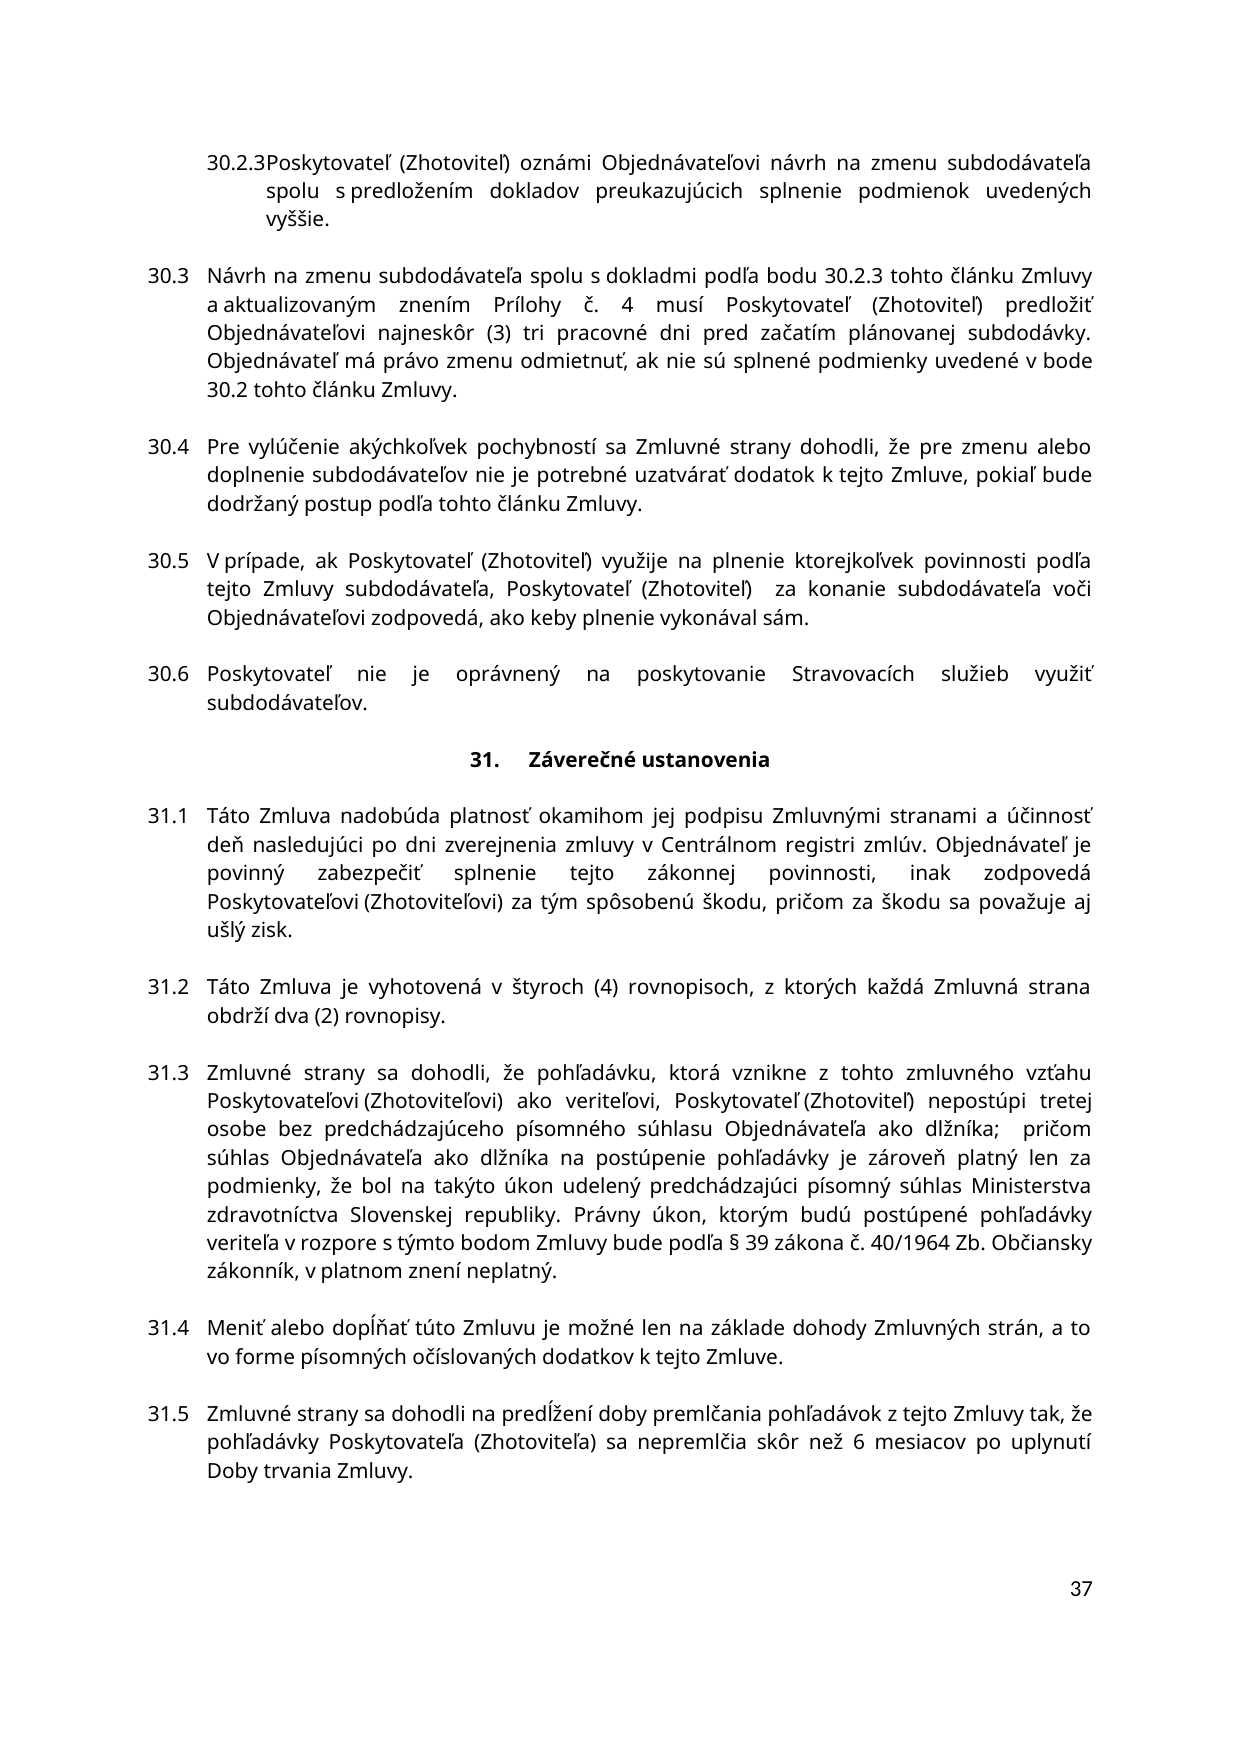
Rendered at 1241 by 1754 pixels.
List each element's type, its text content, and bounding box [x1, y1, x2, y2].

list Táto Zmluva je vyhotovená v štyroch (4) rovnopisoch, z ktorých každá Zmluvná strana obdrží dva (2) rovnopisy. [148, 972, 1093, 1029]
list Pre vylúčenie akýchkoľvek pochybností sa Zmluvné strany dohodli, že pre zmenu alebo doplnenie subdodávateľov nie je potrebné uzatvárať dodatok k tejto Zmluve, pokiaľ bude dodržaný postup podľa tohto článku Zmluvy. [148, 432, 1093, 517]
list Poskytovateľ nie je oprávnený na poskytovanie Stravovacích služieb využiť subdodávateľov. [148, 659, 1093, 716]
list V prípade, ak Poskytovateľ (Zhotoviteľ) využije na plnenie ktorejkoľvek povinnosti podľa tejto Zmluvy subdodávateľa, Poskytovateľ (Zhotoviteľ) za konanie subdodávateľa voči Objednávateľovi zodpovedá, ako keby plnenie vykonával sám. [148, 546, 1093, 631]
list Návrh na zmenu subdodávateľa spolu s dokladmi podľa bodu 30.2.3 tohto článku Zmluvy a aktualizovaným znením Prílohy č. 4 musí Poskytovateľ (Zhotoviteľ) predložiť Objednávateľovi najneskôr (3) tri pracovné dni pred začatím plánovanej subdodávky. Objednávateľ má právo zmenu odmietnuť, ak nie sú splnené podmienky uvedené v bode 30.2 tohto článku Zmluvy. [148, 261, 1093, 403]
subtitle Záverečné ustanovenia [148, 745, 1093, 773]
list Táto Zmluva nadobúda platnosť okamihom jej podpisu Zmluvnými stranami a účinnosť deň nasledujúci po dni zverejnenia zmluvy v Centrálnom registri zmlúv. Objednávateľ je povinný zabezpečiť splnenie tejto zákonnej povinnosti, inak zodpovedá Poskytovateľovi (Zhotoviteľovi) za tým spôsobenú škodu, pričom za škodu sa považuje aj ušlý zisk. [148, 802, 1093, 944]
list Poskytovateľ (Zhotoviteľ) oznámi Objednávateľovi návrh na zmenu subdodávateľa spolu s predložením dokladov preukazujúcich splnenie podmienok uvedených vyššie. [207, 148, 1093, 233]
list Meniť alebo dopĺňať túto Zmluvu je možné len na základe dohody Zmluvných strán, a to vo forme písomných očíslovaných dodatkov k tejto Zmluve. [148, 1313, 1093, 1370]
list Zmluvné strany sa dohodli, že pohľadávku, ktorá vznikne z tohto zmluvného vzťahu Poskytovateľovi (Zhotoviteľovi) ako veriteľovi, Poskytovateľ (Zhotoviteľ) nepostúpi tretej osobe bez predchádzajúceho písomného súhlasu Objednávateľa ako dlžníka; pričom súhlas Objednávateľa ako dlžníka na postúpenie pohľadávky je zároveň platný len za podmienky, že bol na takýto úkon udelený predchádzajúci písomný súhlas Ministerstva zdravotníctva Slovenskej republiky. Právny úkon, ktorým budú postúpené pohľadávky veriteľa v rozpore s týmto bodom Zmluvy bude podľa § 39 zákona č. 40/1964 Zb. Občiansky zákonník, v platnom znení neplatný. [148, 1058, 1093, 1285]
list Zmluvné strany sa dohodli na predĺžení doby premlčania pohľadávok z tejto Zmluvy tak, že pohľadávky Poskytovateľa (Zhotoviteľa) sa nepremlčia skôr než 6 mesiacov po uplynutí Doby trvania Zmluvy. [148, 1399, 1093, 1484]
